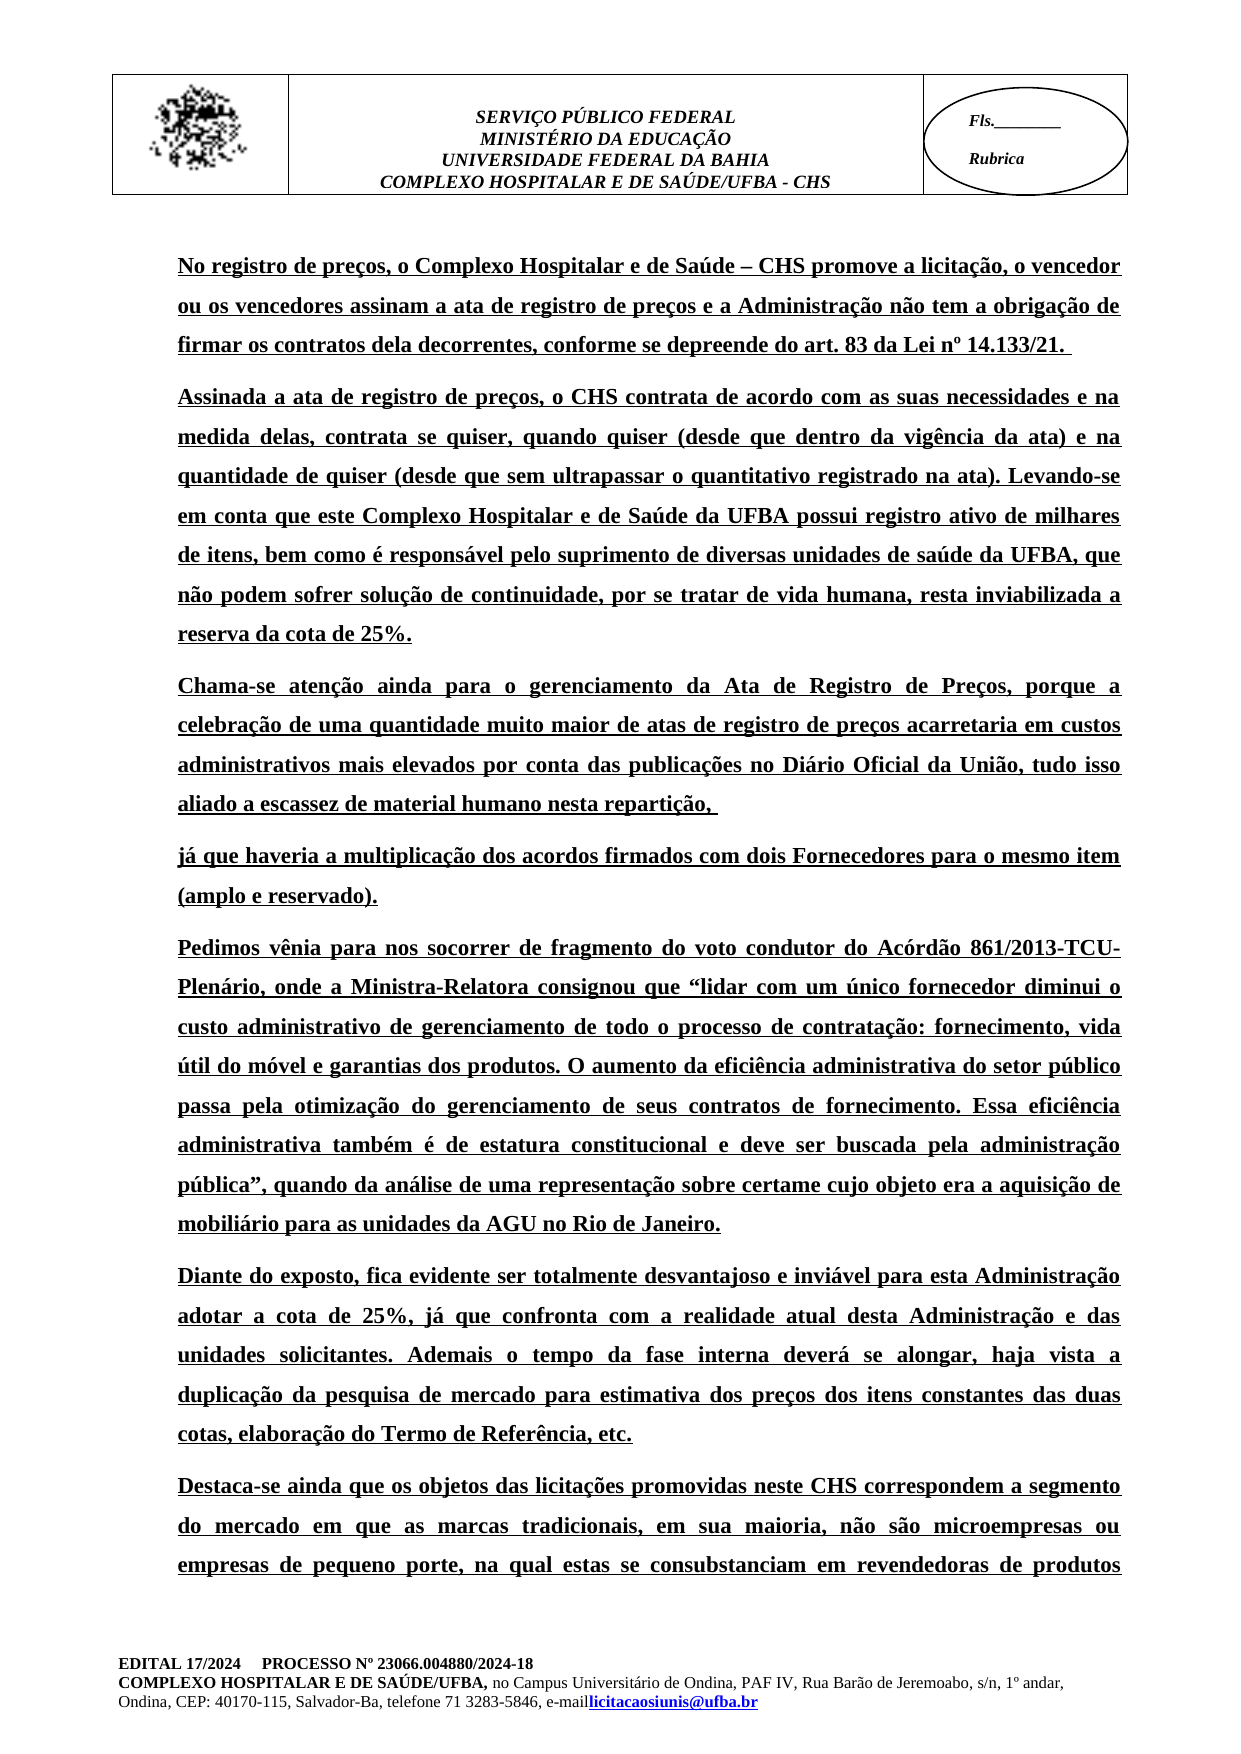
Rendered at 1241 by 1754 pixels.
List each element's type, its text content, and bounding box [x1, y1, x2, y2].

text já que haveria a multiplicação dos acordos firmados com dois Fornecedores para o mesmo item (amplo e reservado). [177, 842, 1122, 908]
text Assinada a ata de registro de preços, o CHS contrata de acordo com as suas necessidades e na medida delas, contrata se quiser, quando quiser (desde que dentro da vigência da ata) e na quantidade de quiser (desde que sem ultrapassar o quantitativo registrado na ata). Levando-se em conta que este Complexo Hospitalar e de Saúde da UFBA possui registro ativo de milhares de itens, bem como é responsável pelo suprimento de diversas unidades de saúde da UFBA, que não podem sofrer solução de continuidade, por se tratar de vida humana, resta inviabilizada a reserva da cota de 25%. [177, 565, 1122, 604]
text Chama-se atenção ainda para o gerenciamento da Ata de Registro de Preços, porque a celebração de uma quantidade muito maior de atas de registro de preços acarretaria em custos administrativos mais elevados por conta das publicações no Diário Oficial da União, tudo isso aliado a escassez de material humano nesta repartição, [177, 775, 1122, 817]
text No registro de preços, o Complexo Hospitalar e de Saúde – CHS promove a licitação, o vencedor ou os vencedores assinam a ata de registro de preços e a Administração não tem a obrigação de firmar os contratos dela decorrentes, conforme se depreende do art. 83 da Lei nº 14.133/21. [177, 252, 1122, 275]
text Assinada a ata de registro de preços, o CHS contrata de acordo com as suas necessidades e na medida delas, contrata se quiser, quando quiser (desde que dentro da vigência da ata) e na quantidade de quiser (desde que sem ultrapassar o quantitativo registrado na ata). Levando-se em conta que este Complexo Hospitalar e de Saúde da UFBA possui registro ativo de milhares de itens, bem como é responsável pelo suprimento de diversas unidades de saúde da UFBA, que não podem sofrer solução de continuidade, por se tratar de vida humana, resta inviabilizada a reserva da cota de 25%. [177, 383, 1122, 446]
text Pedimos vênia para nos socorrer de fragmento do voto condutor do Acórdão 861/2013-TCU-Plenário, onde a Ministra-Relatora consignou que “lidar com um único fornecedor diminui o custo administrativo de gerenciamento de todo o processo de contratação: fornecimento, vida útil do móvel e garantias dos produtos. O aumento da eficiência administrativa do setor público passa pela otimização do gerenciamento de seus contratos de fornecimento. Essa eficiência administrativa também é de estatura constitucional e deve ser buscada pela administração pública”, quando da análise de uma representação sobre certame cujo objeto era a aquisição de mobiliário para as unidades da AGU no Rio de Janeiro. [177, 934, 1122, 996]
text Chama-se atenção ainda para o gerenciamento da Ata de Registro de Preços, porque a celebração de uma quantidade muito maior de atas de registro de preços acarretaria em custos administrativos mais elevados por conta das publicações no Diário Oficial da União, tudo isso aliado a escassez de material humano nesta repartição, [177, 735, 1122, 774]
text Chama-se atenção ainda para o gerenciamento da Ata de Registro de Preços, porque a celebração de uma quantidade muito maior de atas de registro de preços acarretaria em custos administrativos mais elevados por conta das publicações no Diário Oficial da União, tudo isso aliado a escassez de material humano nesta repartição, [177, 672, 1122, 695]
text Assinada a ata de registro de preços, o CHS contrata de acordo com as suas necessidades e na medida delas, contrata se quiser, quando quiser (desde que dentro da vigência da ata) e na quantidade de quiser (desde que sem ultrapassar o quantitativo registrado na ata). Levando-se em conta que este Complexo Hospitalar e de Saúde da UFBA possui registro ativo de milhares de itens, bem como é responsável pelo suprimento de diversas unidades de saúde da UFBA, que não podem sofrer solução de continuidade, por se tratar de vida humana, resta inviabilizada a reserva da cota de 25%. [177, 447, 1122, 564]
text Diante do exposto, fica evidente ser totalmente desvantajoso e inviável para esta Administração adotar a cota de 25%, já que confronta com a realidade atual desta Administração e das unidades solicitantes. Ademais o tempo da fase interna deverá se alongar, haja vista a duplicação da pesquisa de mercado para estimativa dos preços dos itens constantes das duas cotas, elaboração do Termo de Referência, etc. [177, 1365, 1122, 1404]
text Pedimos vênia para nos socorrer de fragmento do voto condutor do Acórdão 861/2013-TCU-Plenário, onde a Ministra-Relatora consignou que “lidar com um único fornecedor diminui o custo administrativo de gerenciamento de todo o processo de contratação: fornecimento, vida útil do móvel e garantias dos produtos. O aumento da eficiência administrativa do setor público passa pela otimização do gerenciamento de seus contratos de fornecimento. Essa eficiência administrativa também é de estatura constitucional e deve ser buscada pela administração pública”, quando da análise de uma representação sobre certame cujo objeto era a aquisição de mobiliário para as unidades da AGU no Rio de Janeiro. [177, 1076, 1122, 1194]
text Diante do exposto, fica evidente ser totalmente desvantajoso e inviável para esta Administração adotar a cota de 25%, já que confronta com a realidade atual desta Administração e das unidades solicitantes. Ademais o tempo da fase interna deverá se alongar, haja vista a duplicação da pesquisa de mercado para estimativa dos preços dos itens constantes das duas cotas, elaboração do Termo de Referência, etc. [177, 1405, 1122, 1447]
text Assinada a ata de registro de preços, o CHS contrata de acordo com as suas necessidades e na medida delas, contrata se quiser, quando quiser (desde que dentro da vigência da ata) e na quantidade de quiser (desde que sem ultrapassar o quantitativo registrado na ata). Levando-se em conta que este Complexo Hospitalar e de Saúde da UFBA possui registro ativo de milhares de itens, bem como é responsável pelo suprimento de diversas unidades de saúde da UFBA, que não podem sofrer solução de continuidade, por se tratar de vida humana, resta inviabilizada a reserva da cota de 25%. [177, 605, 1122, 646]
text Diante do exposto, fica evidente ser totalmente desvantajoso e inviável para esta Administração adotar a cota de 25%, já que confronta com a realidade atual desta Administração e das unidades solicitantes. Ademais o tempo da fase interna deverá se alongar, haja vista a duplicação da pesquisa de mercado para estimativa dos preços dos itens constantes das duas cotas, elaboração do Termo de Referência, etc. [177, 1262, 1122, 1364]
text Chama-se atenção ainda para o gerenciamento da Ata de Registro de Preços, porque a celebração de uma quantidade muito maior de atas de registro de preços acarretaria em custos administrativos mais elevados por conta das publicações no Diário Oficial da União, tudo isso aliado a escassez de material humano nesta repartição, [177, 696, 1122, 734]
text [177, 1496, 1122, 1574]
text No registro de preços, o Complexo Hospitalar e de Saúde – CHS promove a licitação, o vencedor ou os vencedores assinam a ata de registro de preços e a Administração não tem a obrigação de firmar os contratos dela decorrentes, conforme se depreende do art. 83 da Lei nº 14.133/21. [177, 276, 1122, 358]
